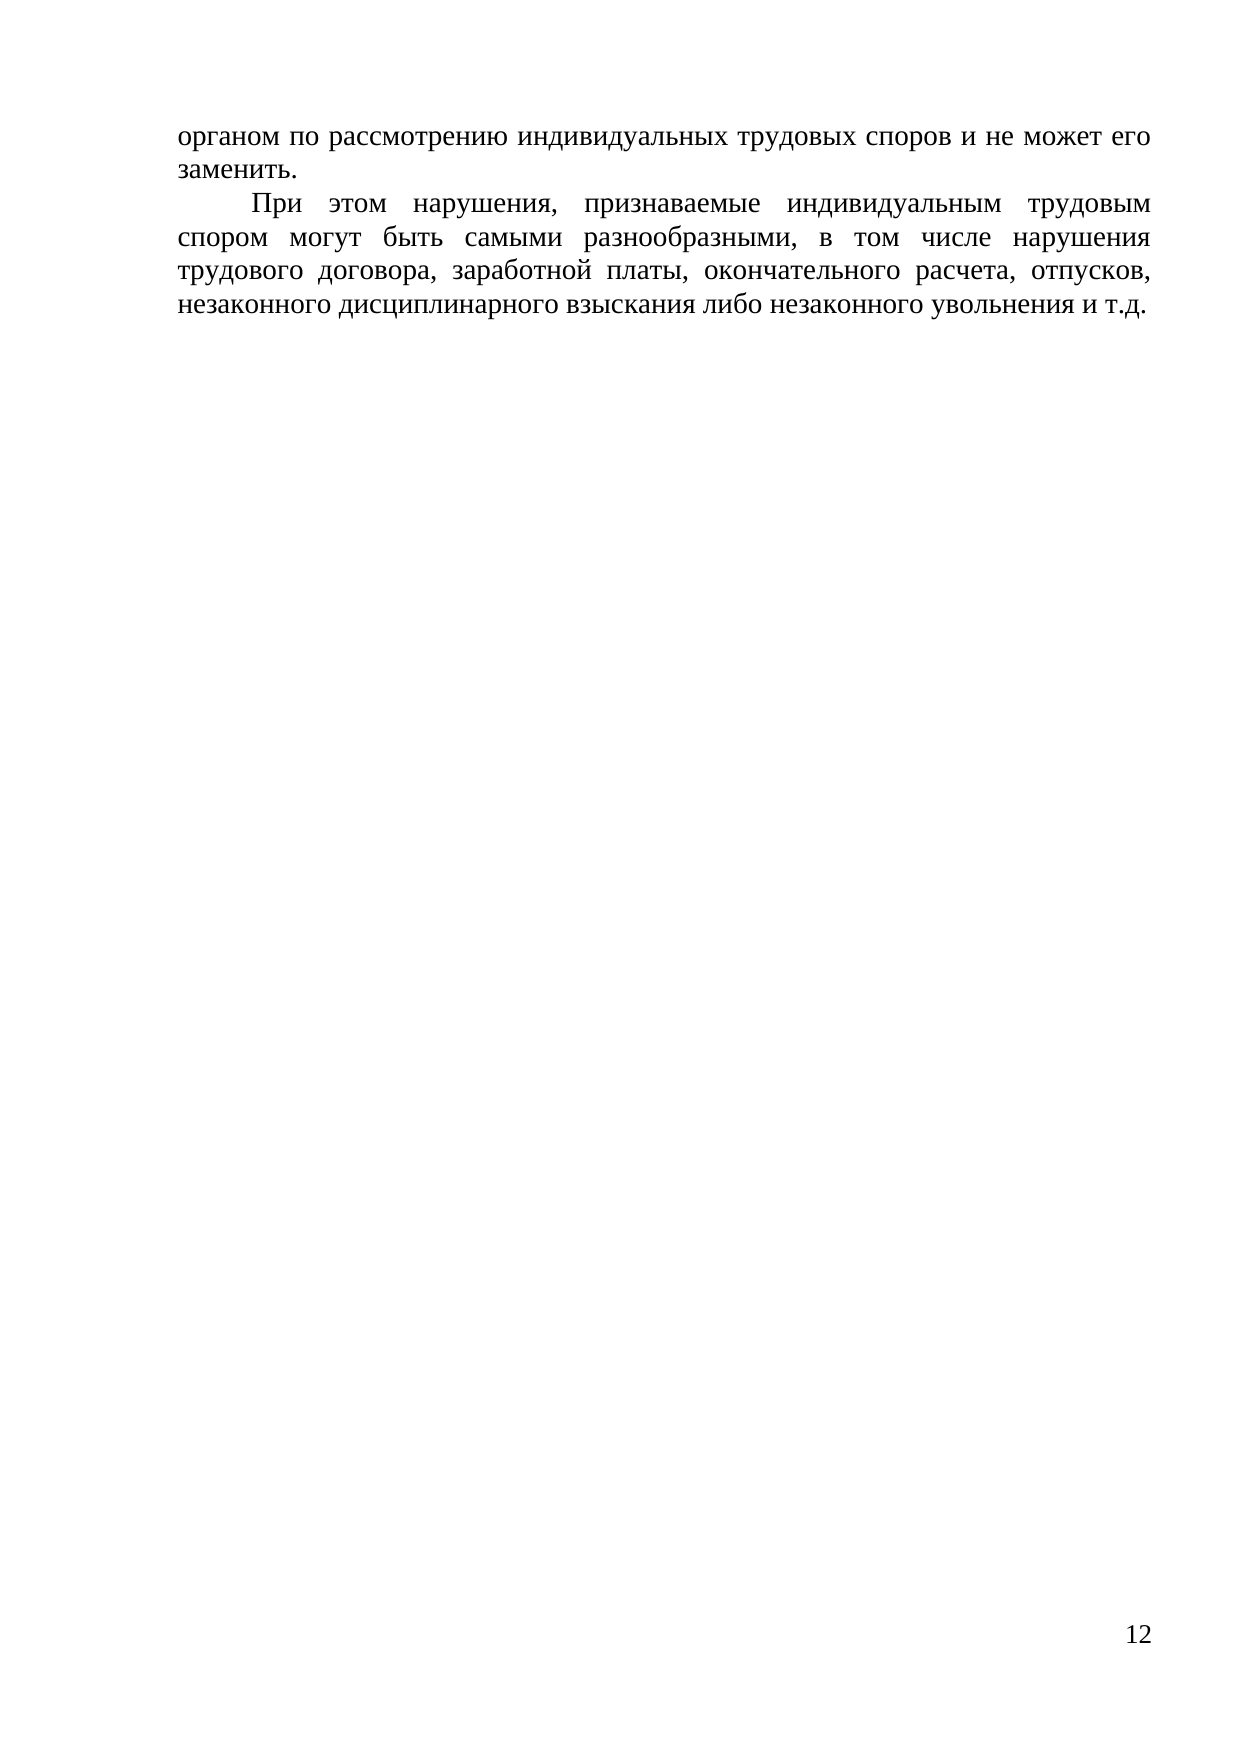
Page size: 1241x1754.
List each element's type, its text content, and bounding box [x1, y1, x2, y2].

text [177, 118, 1152, 185]
text При этом нарушения, признаваемые индивидуальным трудовым спором могут быть самыми разнообразными, в том числе нарушения трудового договора, заработной платы, окончательного расчета, отпусков, незаконного дисциплинарного взыскания либо незаконного увольнения и т.д. [177, 185, 1152, 319]
